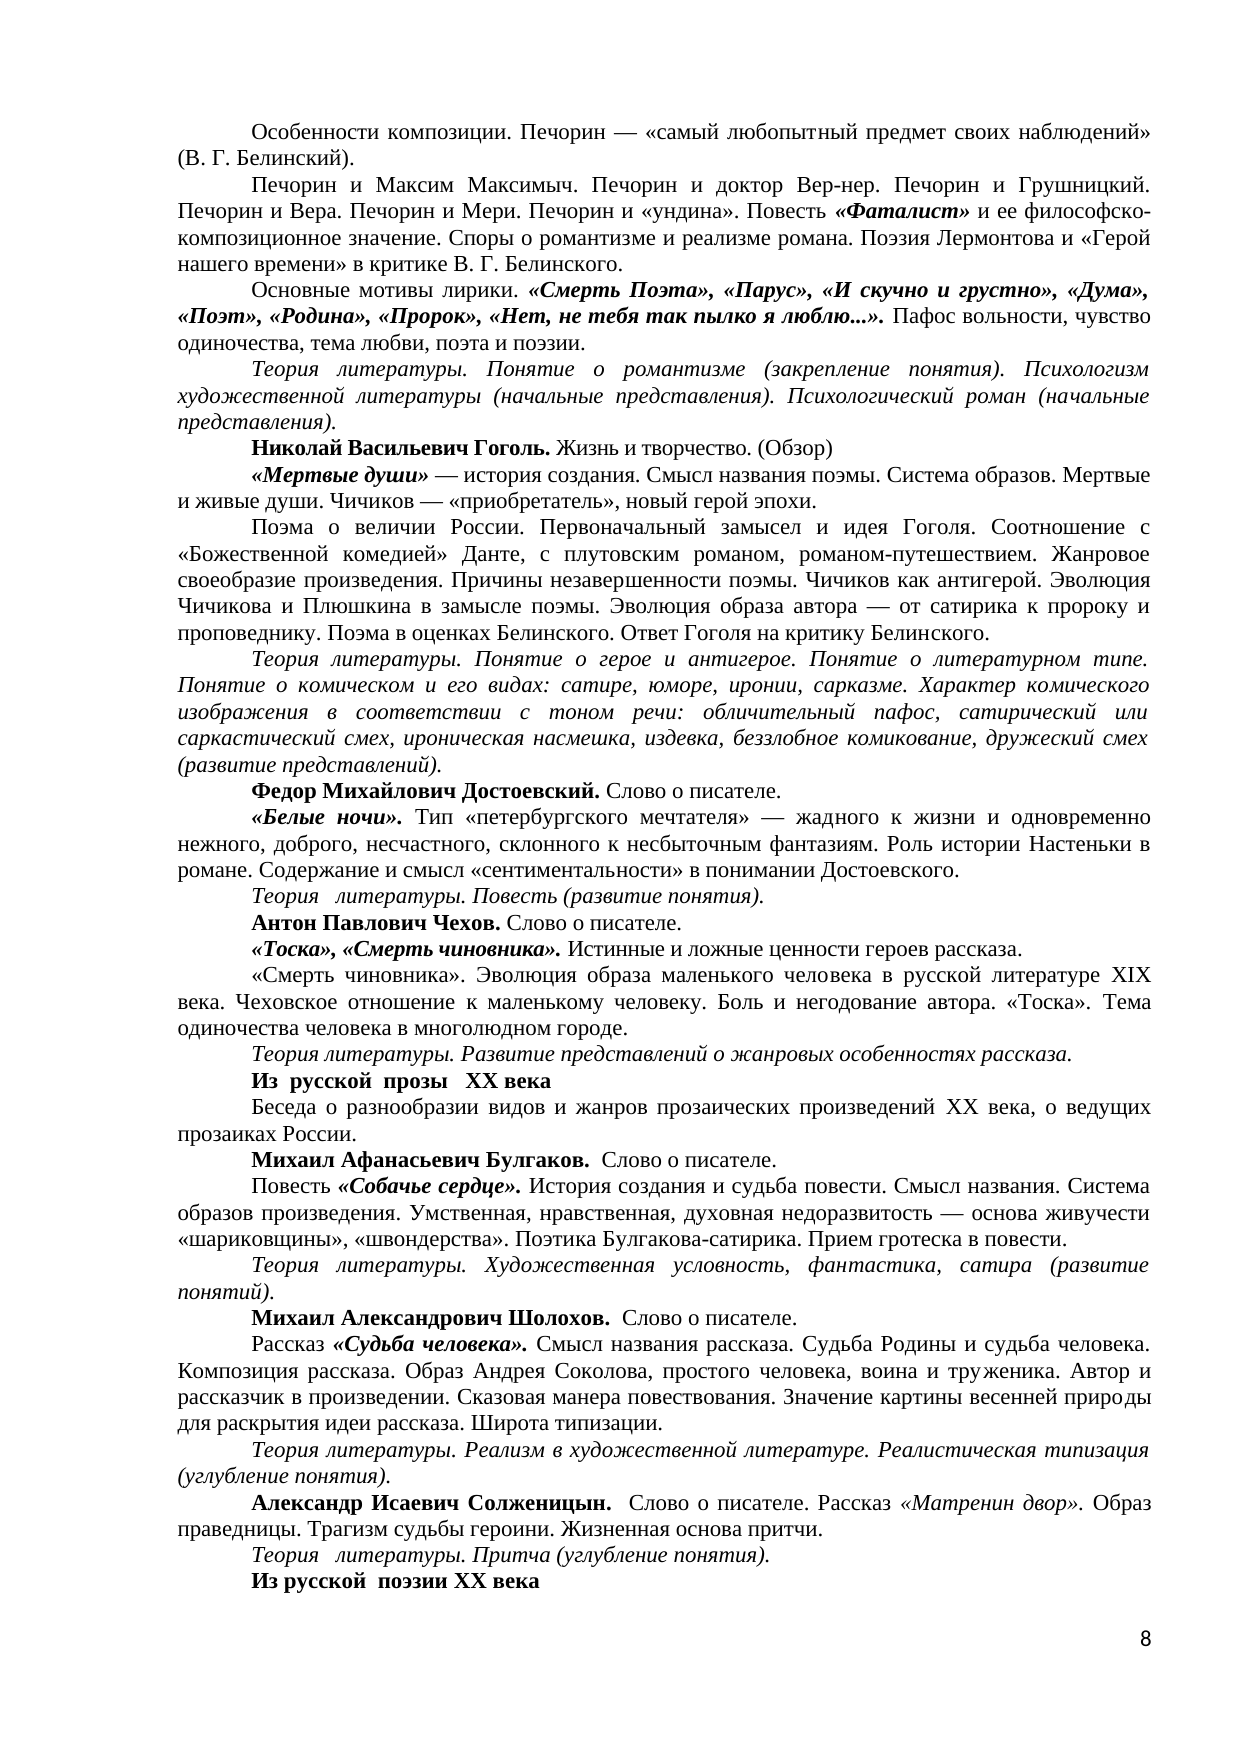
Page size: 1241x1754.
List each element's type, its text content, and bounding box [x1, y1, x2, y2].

text Антон Павлович Чехов. Слово о писателе. [177, 909, 1152, 935]
text Теория литературы. Развитие представлений о жанровых особенностях рассказа. [177, 1041, 1152, 1067]
text Печорин и Максим Максимыч. Печорин и доктор Вер-нер. Печорин и Грушницкий. Печорин и Вера. Печорин и Мери. Печорин и «ундина». Повесть «Фаталист» и ее философско-композиционное значение. Споры о романтизме и реализме романа. Поэзия Лермонтова и «Герой нашего времени» в критике В. Г. Белинского. [177, 171, 1152, 276]
text Теория литературы. Понятие о герое и антигерое. Понятие о литературном типе. Понятие о комическом и его видах: сатире, юморе, иронии, сарказме. Характер комического изображения в соответствии с тоном речи: обличительный пафос, сатирический или саркастический смех, ироническая насмешка, издевка, беззлобное комикование, дружеский смех (развитие представлений). [177, 645, 1152, 777]
text Теория литературы. Реализм в художественной литературе. Реалистическая типизация (углубление понятия). [177, 1436, 1152, 1488]
text Михаил Александрович Шолохов. Слово о писателе. [177, 1304, 1152, 1330]
text Повесть «Собачье сердце». История создания и судьба повести. Смысл названия. Система образов произведения. Умственная, нравственная, духовная недоразвитость — основа живучести «шариковщины», «швондерства». Поэтика Булгакова-сатирика. Прием гротеска в повести. [177, 1172, 1152, 1251]
text Теория литературы. Художественная условность, фантастика, сатира (развитие понятий). [177, 1251, 1152, 1304]
text «Мертвые души» — история создания. Смысл названия поэмы. Система образов. Мертвые и живые души. Чичиков — «приобретатель», новый герой эпохи. [177, 461, 1152, 513]
text Основные мотивы лирики. «Смерть Поэта», «Парус», «И скучно и грустно», «Дума», «Поэт», «Родина», «Пророк», «Нет, не тебя так пылко я люблю...». Пафос вольности, чувство одиночества, тема любви, поэта и поэзии. [177, 276, 1152, 355]
text «Тоска», «Смерть чиновника». Истинные и ложные ценности героев рассказа. [177, 935, 1152, 961]
text Особенности композиции. Печорин — «самый любопытный предмет своих наблюдений» (В. Г. Белинский). [177, 118, 1152, 171]
text «Смерть чиновника». Эволюция образа маленького человека в русской литературе XIX века. Чеховское отношение к маленькому человеку. Боль и негодование автора. «Тоска». Тема одиночества человека в многолюдном городе. [177, 961, 1152, 1041]
text Михаил Афанасьевич Булгаков. Слово о писателе. [177, 1146, 1152, 1172]
text Николай Васильевич Гоголь. Жизнь и творчество. (Обзор) [177, 434, 1152, 461]
text Теория литературы. Повесть (развитие понятия). [177, 882, 1152, 909]
text Федор Михайлович Достоевский. Слово о писателе. [177, 777, 1152, 803]
text Александр Исаевич Солженицын. Слово о писателе. Рассказ «Матренин двор». Образ праведницы. Трагизм судьбы героини. Жизненная основа притчи. [177, 1488, 1152, 1541]
text Теория литературы. Притча (углубление понятия). [177, 1541, 1152, 1568]
text Теория литературы. Понятие о романтизме (закрепление понятия). Психологизм художественной литературы (начальные представления). Психологический роман (начальные представления). [177, 355, 1152, 434]
text Рассказ «Судьба человека». Смысл названия рассказа. Судьба Родины и судьба человека. Композиция рассказа. Образ Андрея Соколова, простого человека, воина и труженика. Автор и рассказчик в произведении. Сказовая манера повествования. Значение картины весенней природы для раскрытия идеи рассказа. Широта типизации. [177, 1330, 1152, 1436]
text Беседа о разнообразии видов и жанров прозаических произведений XX века, о ведущих прозаиках России. [177, 1093, 1152, 1146]
text «Белые ночи». Тип «петербургского мечтателя» — жадного к жизни и одновременно нежного, доброго, несчастного, склонного к несбыточным фантазиям. Роль истории Настеньки в романе. Содержание и смысл «сентиментальности» в понимании Достоевского. [177, 803, 1152, 882]
text Из русской прозы XX века [177, 1067, 1152, 1093]
text Из русской поэзии XX века [177, 1568, 1152, 1594]
text Поэма о величии России. Первоначальный замысел и идея Гоголя. Соотношение с «Божественной комедией» Данте, с плутовским романом, романом-путешествием. Жанровое своеобразие произведения. Причины незавершенности поэмы. Чичиков как антигерой. Эволюция Чичикова и Плюшкина в замысле поэмы. Эволюция образа автора — от сатирика к пророку и проповеднику. Поэма в оценках Белинского. Ответ Гоголя на критику Белинского. [177, 513, 1152, 645]
